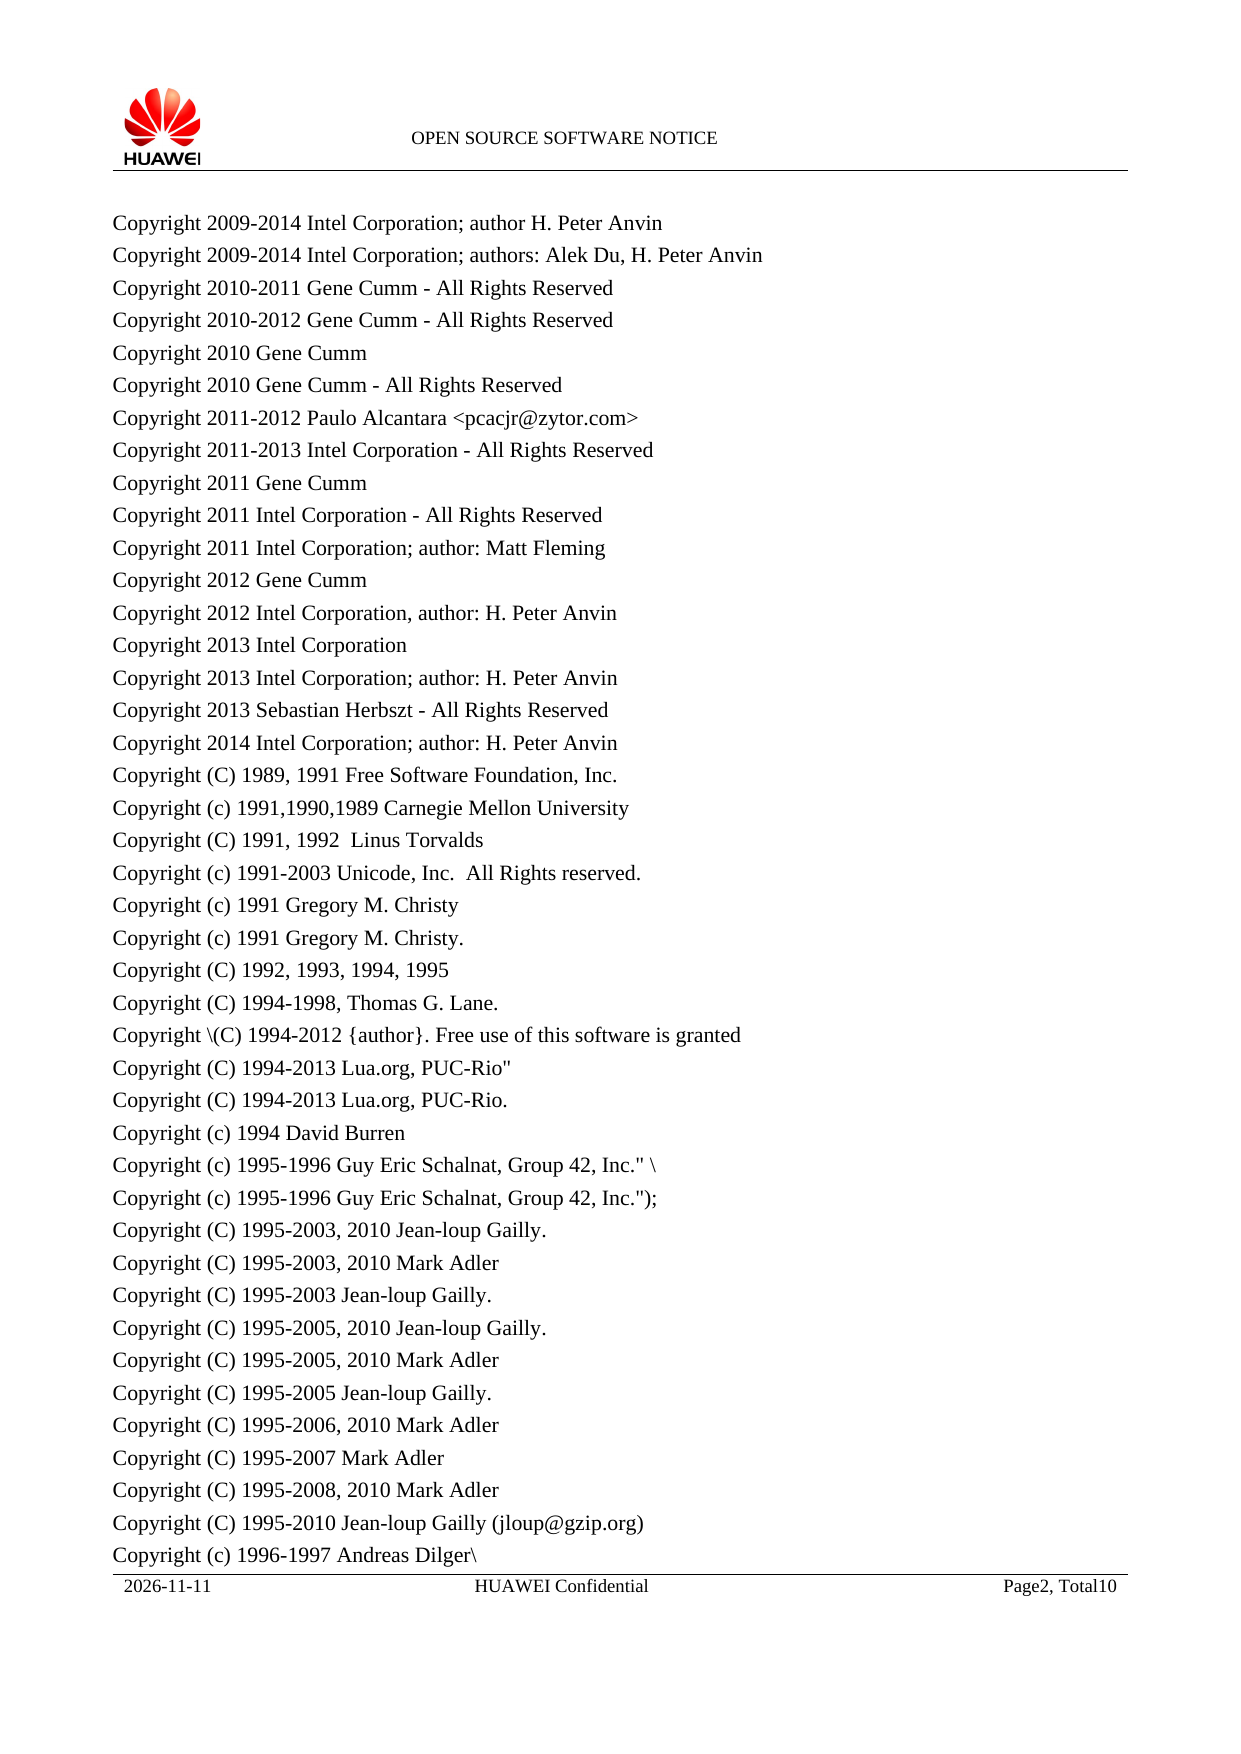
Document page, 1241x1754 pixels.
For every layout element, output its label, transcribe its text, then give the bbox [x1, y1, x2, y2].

text Copyright (c) 1996-1997 Andreas Dilger\ [112, 1539, 1128, 1571]
text Copyright (C) 1995-2003, 2010 Mark Adler [112, 1246, 1128, 1279]
text Copyright (C) 1995-2008, 2010 Mark Adler [112, 1474, 1128, 1506]
picture [124, 88, 201, 165]
text Copyright 2012 Intel Corporation, author: H. Peter Anvin [112, 596, 1128, 629]
text Copyright 2011-2013 Intel Corporation - All Rights Reserved [112, 434, 1128, 466]
text Copyright 2010-2011 Gene Cumm - All Rights Reserved [112, 271, 1128, 304]
text Copyright 2010 Gene Cumm [112, 336, 1128, 369]
text Copyright (C) 1995-2003 Jean-loup Gailly. [112, 1279, 1128, 1311]
text Copyright 2011 Gene Cumm [112, 466, 1128, 499]
text Copyright (C) 1995-2005, 2010 Mark Adler [112, 1344, 1128, 1376]
text Copyright (C) 1991, 1992 Linus Torvalds [112, 824, 1128, 856]
text Copyright (c) 1991-2003 Unicode, Inc. All Rights reserved. [112, 856, 1128, 889]
text Copyright (c) 1994 David Burren [112, 1116, 1128, 1149]
text Copyright (C) 1995-2006, 2010 Mark Adler [112, 1409, 1128, 1441]
text Copyright (C) 1992, 1993, 1994, 1995 [112, 954, 1128, 986]
text Copyright (c) 1995-1996 Guy Eric Schalnat, Group 42, Inc."); [112, 1181, 1128, 1214]
text Copyright 2009-2014 Intel Corporation; authors: Alek Du, H. Peter Anvin [112, 239, 1128, 271]
text Copyright 2010 Gene Cumm - All Rights Reserved [112, 369, 1128, 401]
text Copyright 2010-2012 Gene Cumm - All Rights Reserved [112, 304, 1128, 336]
text Copyright 2012 Gene Cumm [112, 564, 1128, 596]
text Copyright (c) 1991,1990,1989 Carnegie Mellon University [112, 791, 1128, 824]
text Copyright (C) 1995-2005, 2010 Jean-loup Gailly. [112, 1311, 1128, 1344]
text Copyright 2014 Intel Corporation; author: H. Peter Anvin [112, 726, 1128, 759]
text Copyright 2011-2012 Paulo Alcantara <pcacjr@zytor.com> [112, 401, 1128, 434]
text Copyright 2011 Intel Corporation - All Rights Reserved [112, 499, 1128, 531]
text Copyright (C) 1989, 1991 Free Software Foundation, Inc. [112, 759, 1128, 791]
text Copyright (C) 1995-2003, 2010 Jean-loup Gailly. [112, 1214, 1128, 1246]
text Copyright (C) 1994-2013 Lua.org, PUC-Rio" [112, 1051, 1128, 1084]
text Copyright (c) 1991 Gregory M. Christy [112, 889, 1128, 921]
text Copyright \(C) 1994-2012 {author}. Free use of this software is granted [112, 1019, 1128, 1051]
text Copyright 2011 Intel Corporation; author: Matt Fleming [112, 531, 1128, 564]
text Copyright 2009-2014 Intel Corporation; author H. Peter Anvin [112, 206, 1128, 239]
text Copyright (C) 1995-2010 Jean-loup Gailly (jloup@gzip.org) [112, 1506, 1128, 1539]
text Copyright 2013 Sebastian Herbszt - All Rights Reserved [112, 694, 1128, 726]
text Copyright 2013 Intel Corporation; author: H. Peter Anvin [112, 661, 1128, 694]
text Copyright (c) 1995-1996 Guy Eric Schalnat, Group 42, Inc." \ [112, 1149, 1128, 1181]
text Copyright (C) 1995-2007 Mark Adler [112, 1441, 1128, 1474]
text Copyright (C) 1994-1998, Thomas G. Lane. [112, 986, 1128, 1019]
text Copyright 2013 Intel Corporation [112, 629, 1128, 661]
text Copyright (C) 1994-2013 Lua.org, PUC-Rio. [112, 1084, 1128, 1116]
text Copyright (c) 1991 Gregory M. Christy. [112, 921, 1128, 954]
text Copyright (C) 1995-2005 Jean-loup Gailly. [112, 1376, 1128, 1409]
